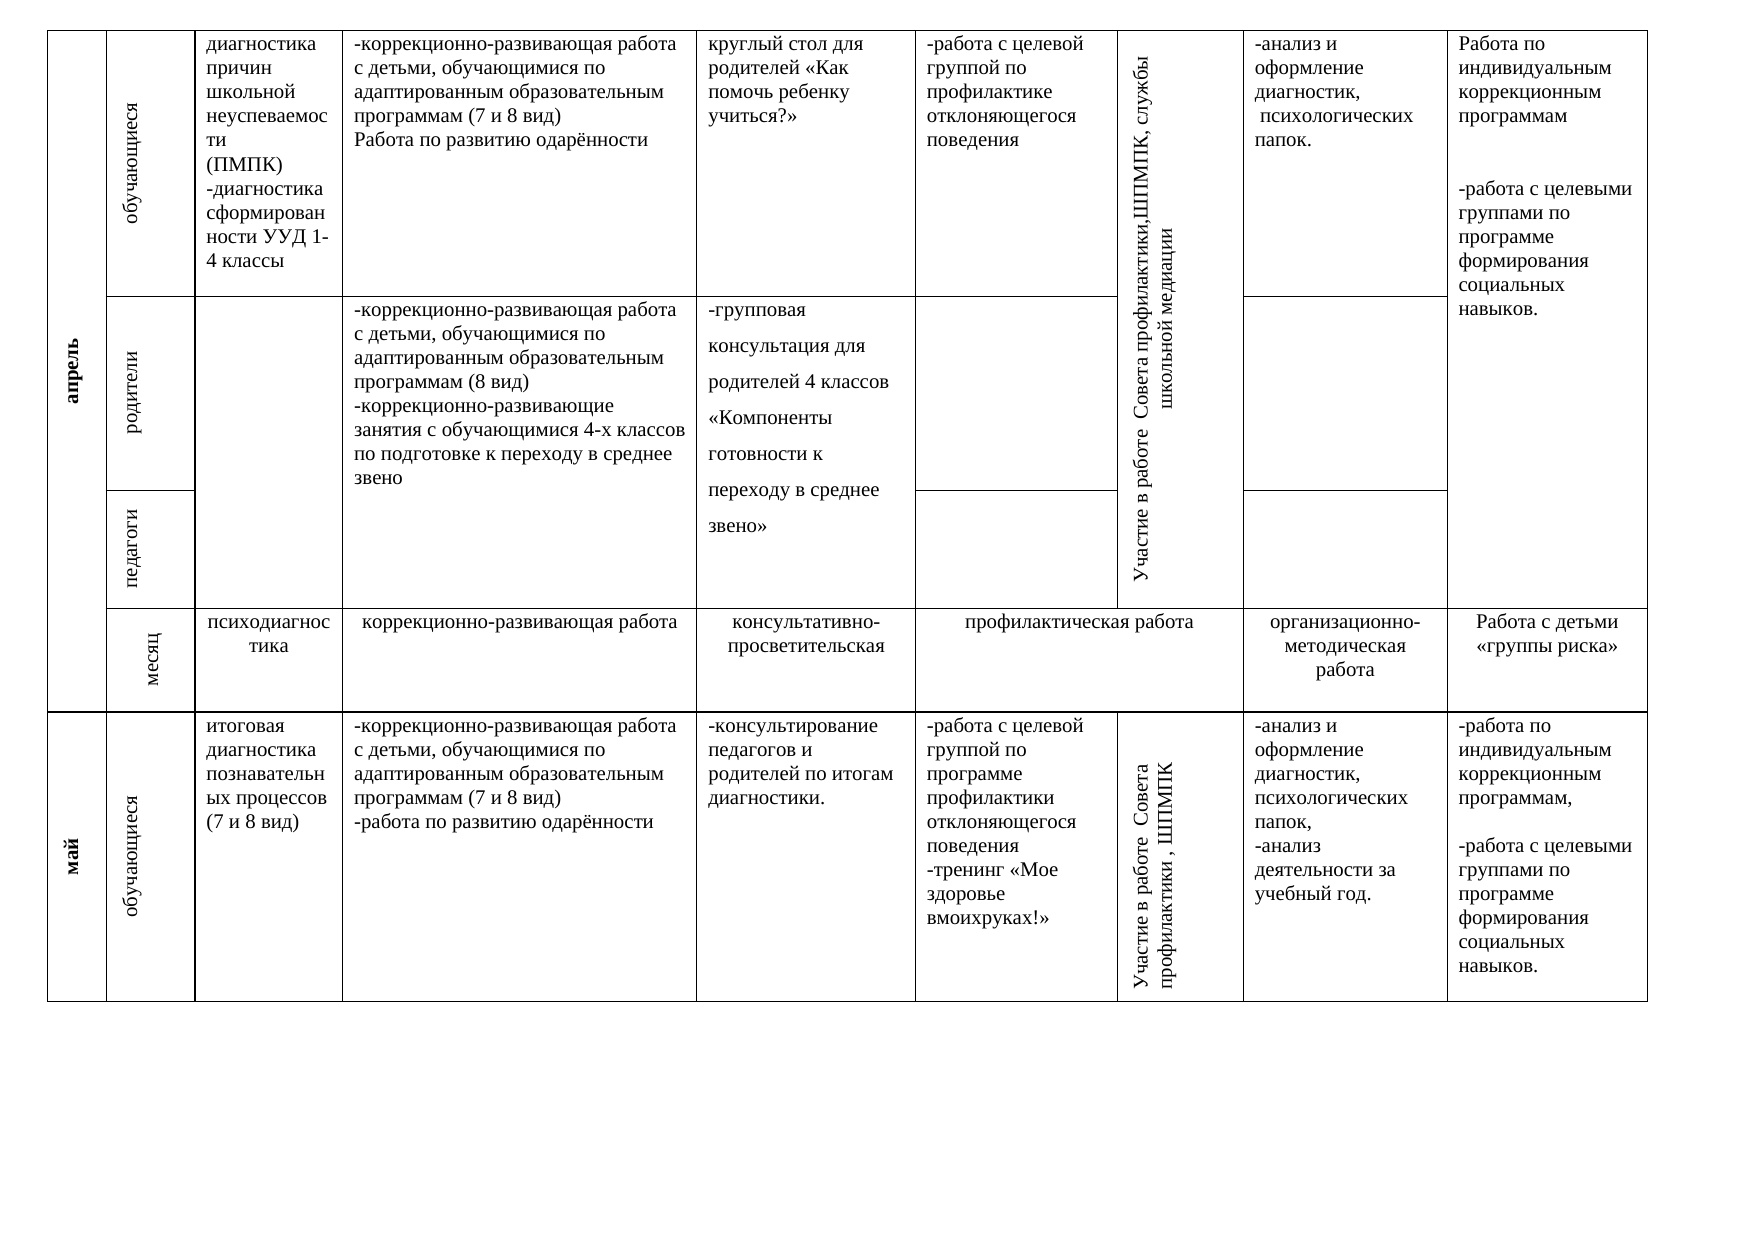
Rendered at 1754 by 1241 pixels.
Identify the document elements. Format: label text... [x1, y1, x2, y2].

table_cell организационно-методическая работа [1244, 609, 1447, 711]
table_cell [1244, 297, 1447, 489]
table_cell педагоги [107, 491, 194, 608]
table_cell консультативно-просветительская [697, 609, 915, 711]
table_cell -работа с целевой группой по профилактике отклоняющегося поведения [916, 31, 1117, 296]
table_cell [196, 297, 342, 608]
table_cell Работа с детьми «группы риска» [1448, 609, 1647, 711]
table_cell -коррекционно-развивающая работа с детьми, обучающимися по адаптированным образовательным программам (7 и 8 вид) -работа по развитию одарённости [343, 713, 696, 1001]
table_cell -групповая консультация для родителей 4 классов «Компоненты готовности к переходу в среднее звено» [697, 297, 915, 608]
table_cell психодиагностика [196, 609, 342, 711]
table_cell коррекционно-развивающая работа [343, 609, 696, 711]
table_cell [916, 297, 1117, 489]
table_cell итоговая диагностика познавательных процессов (7 и 8 вид) [196, 713, 342, 1001]
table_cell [1118, 713, 1243, 1001]
table_cell обучающиеся [107, 31, 194, 296]
table_cell -работа с целевой группой по программе профилактики отклоняющегося поведения -тренинг «Мое здоровье вмоихруках!» [916, 713, 1117, 1001]
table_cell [1244, 713, 1447, 1001]
table_cell родители [107, 297, 194, 489]
table_cell круглый стол для родителей «Как помочь ребенку учиться?» [697, 31, 915, 296]
table_cell [916, 491, 1117, 608]
table_cell обучающиеся [107, 713, 194, 1001]
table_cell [1448, 713, 1647, 1001]
table_cell -коррекционно-развивающая работа с детьми, обучающимися по адаптированным образовательным программам (7 и 8 вид) Работа по развитию одарённости [343, 31, 696, 296]
table_cell -анализ и оформление диагностик, психологических папок. [1244, 31, 1447, 296]
table_cell апрель [48, 31, 106, 711]
table_cell месяц [107, 609, 194, 711]
table_cell диагностика причин школьной неуспеваемости (ПМПК) -диагностика сформированности УУД 1-4 классы [196, 31, 342, 296]
table_cell -консультирование педагогов и родителей по итогам диагностики. [697, 713, 915, 1001]
table_cell Участие в работе Совета профилактики,ШПМПК, службы школьной медиации [1118, 31, 1243, 608]
table_cell май [48, 713, 106, 1001]
table_cell [1244, 491, 1447, 608]
table_cell Работа по индивидуальным коррекционным программам -работа с целевыми группами по программе формирования социальных навыков. [1448, 31, 1647, 608]
table_cell -коррекционно-развивающая работа с детьми, обучающимися по адаптированным образовательным программам (8 вид) -коррекционно-развивающие занятия с обучающимися 4-х классов по подготовке к переходу в среднее звено [343, 297, 696, 608]
table_cell профилактическая работа [916, 609, 1243, 711]
